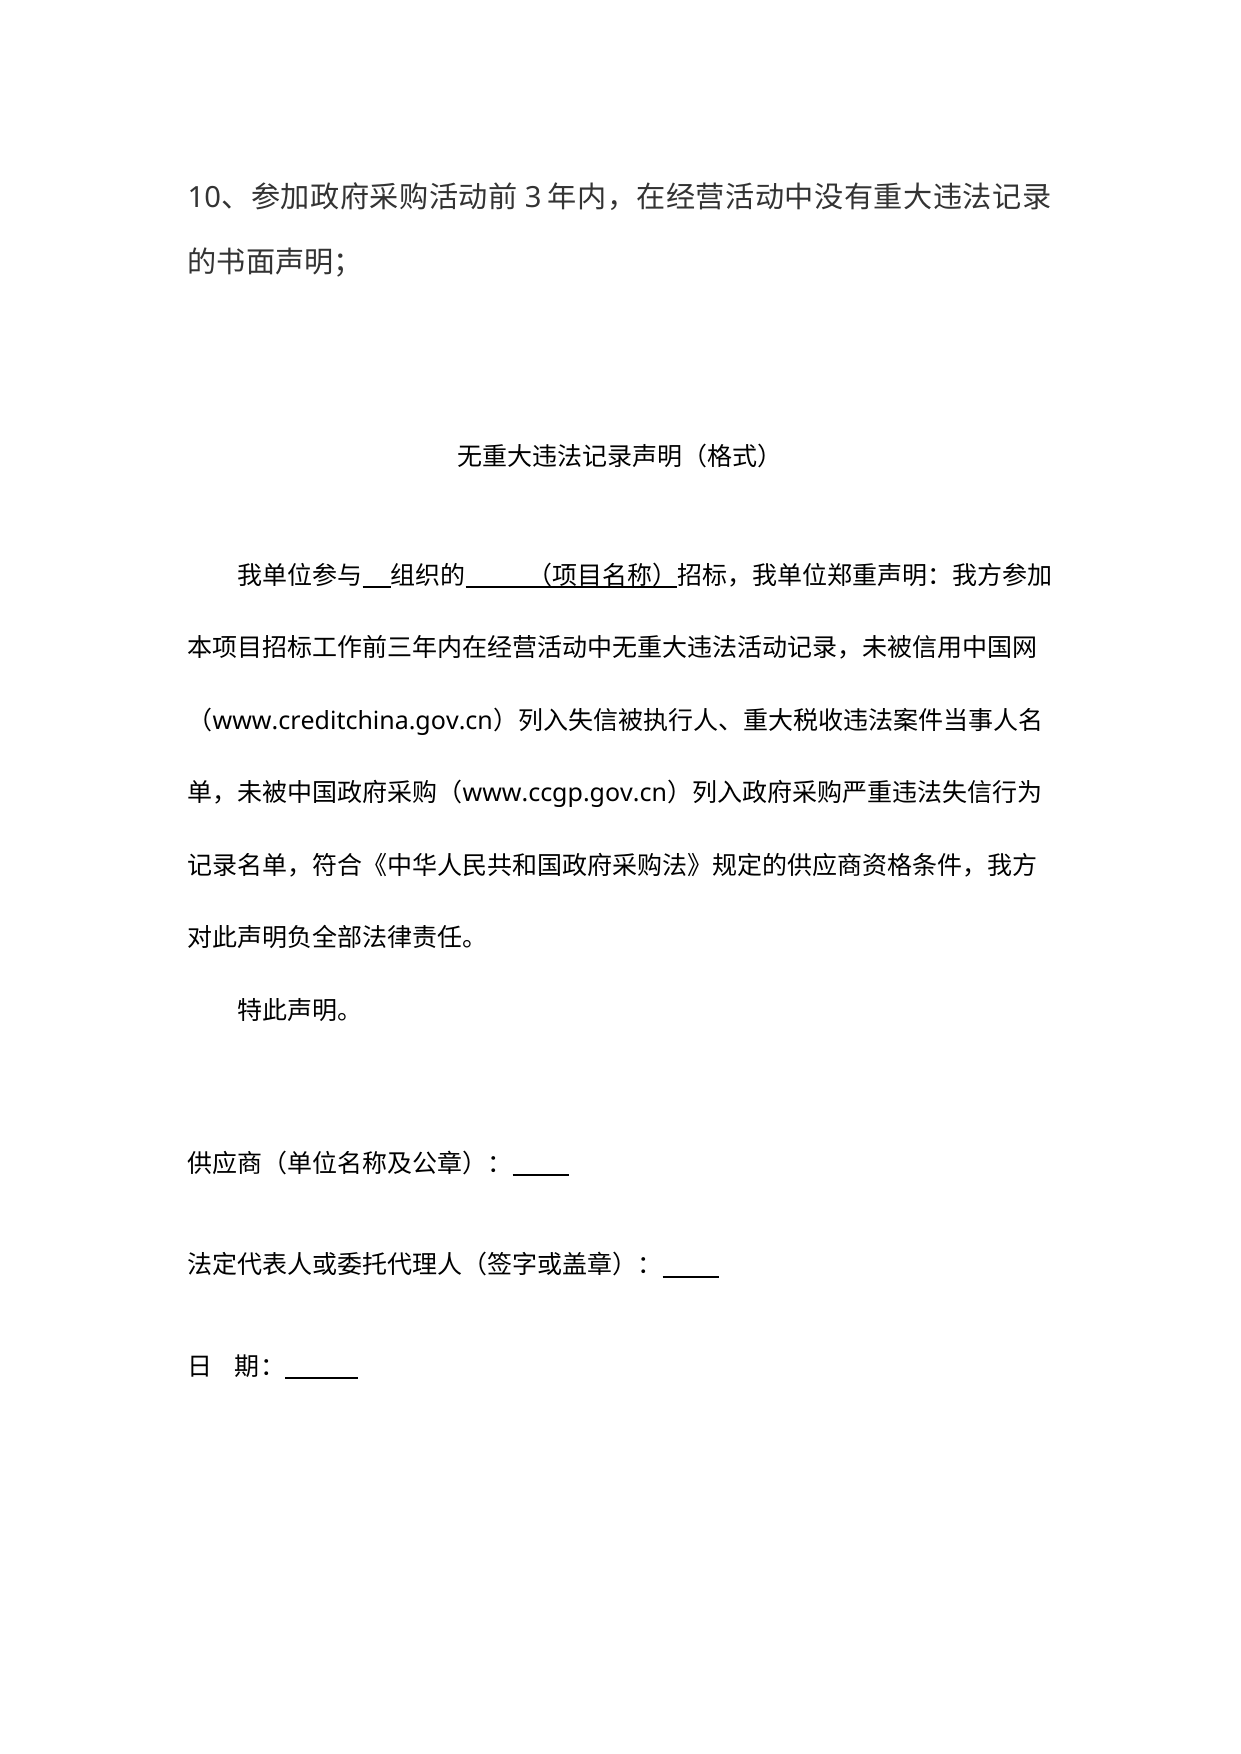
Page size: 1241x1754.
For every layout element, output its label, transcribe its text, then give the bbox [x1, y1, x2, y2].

text 特此声明。 [187, 990, 1053, 1026]
text 法定代表人或委托代理人（签字或盖章）： [187, 1230, 1053, 1295]
text 供应商（单位名称及公章）： [187, 1129, 1053, 1194]
list 10、参加政府采购活动前3年内，在经营活动中没有重大违法记录的书面声明； [187, 162, 1053, 292]
text 无重大违法记录声明（格式） [187, 422, 1053, 487]
text 日 期： [187, 1332, 1053, 1397]
text 我单位参与 组织的 （项目名称）招标，我单位郑重声明：我方参加本项目招标工作前三年内在经营活动中无重大违法活动记录，未被信用中国网（www.creditchina.gov.cn）列入失信被执行人、重大税收违法案件当事人名单，未被中国政府采购（www.ccgp.gov.cn）列入政府采购严重违法失信行为记录名单，符合《中华人民共和国政府采购法》规定的供应商资格条件，我方对此声明负全部法律责任。 [187, 555, 1053, 954]
